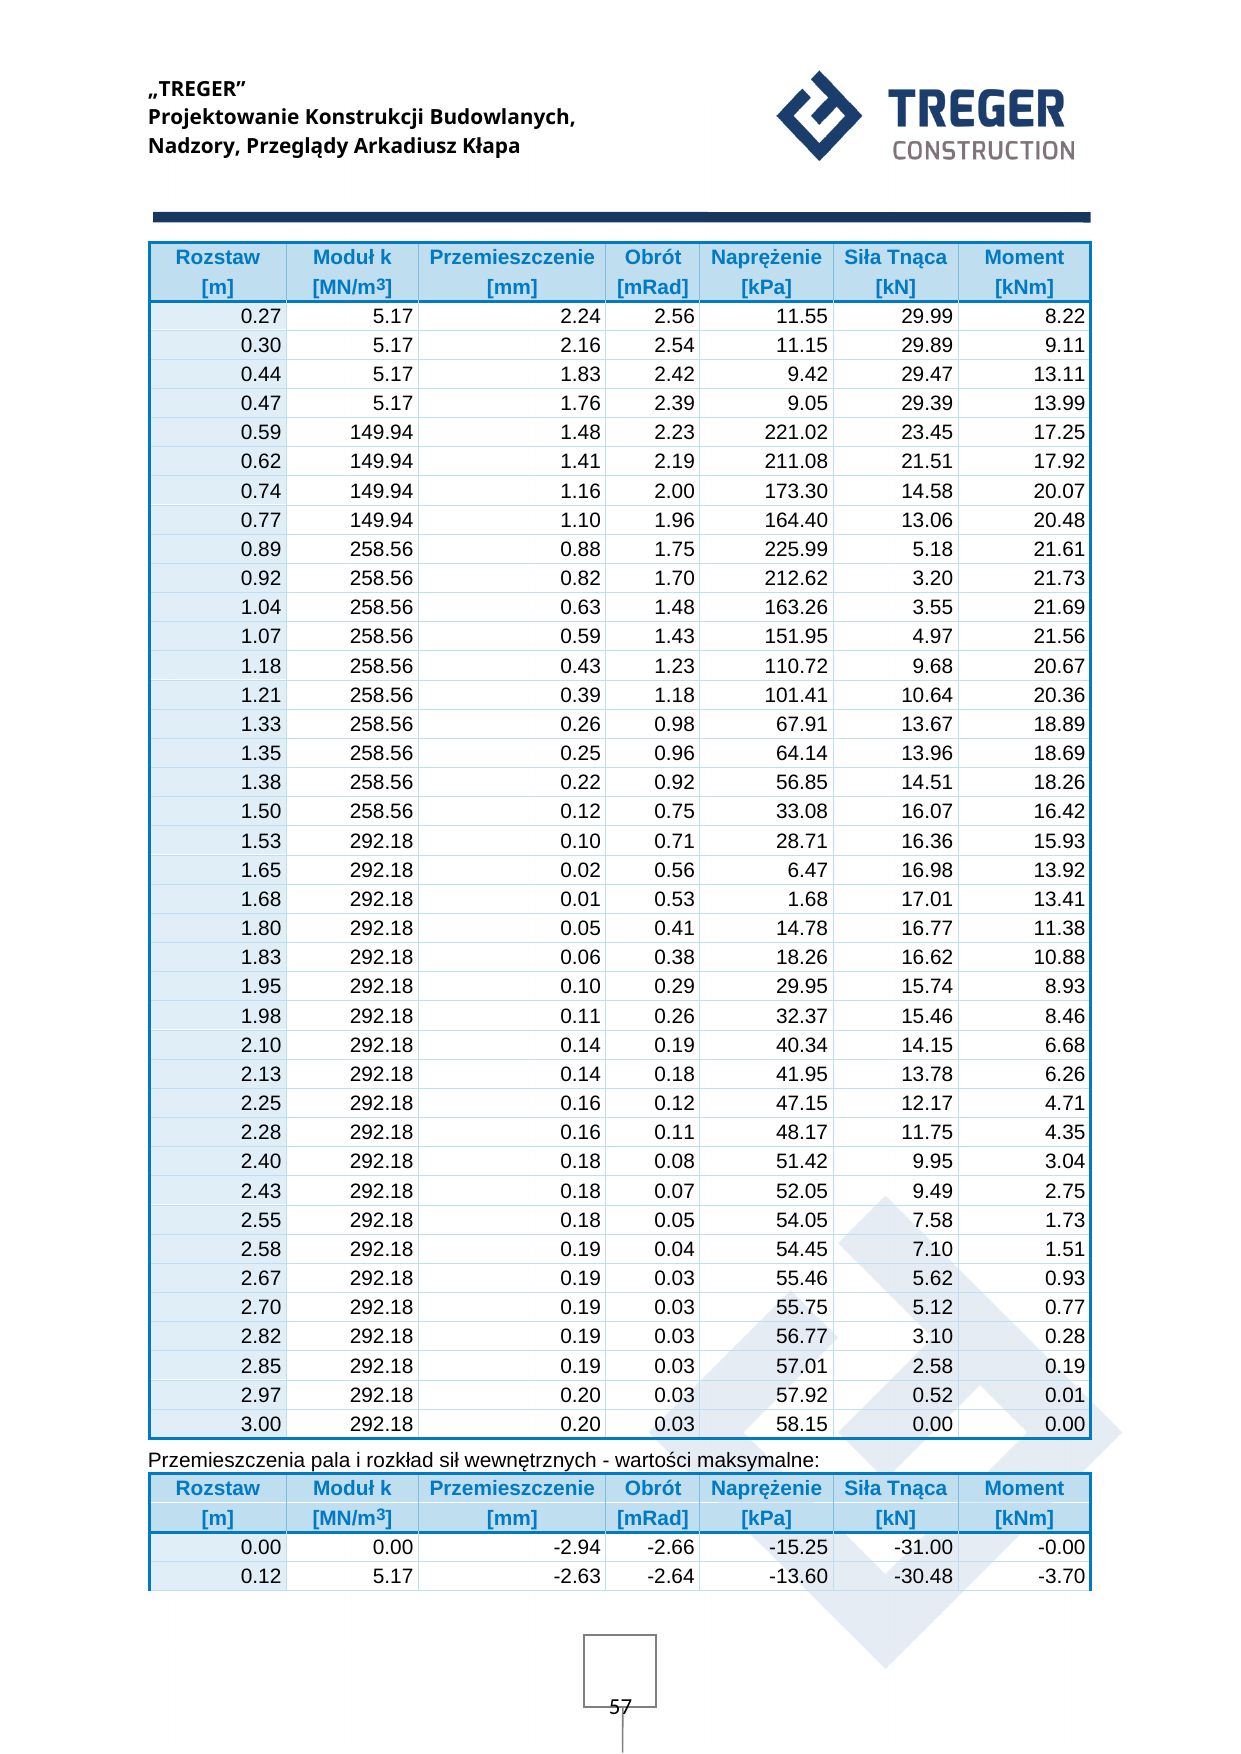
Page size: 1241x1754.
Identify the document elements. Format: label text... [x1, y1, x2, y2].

table_cell 0.00 [287, 1534, 418, 1561]
table_cell 5.62 [834, 1264, 958, 1292]
table_cell 14.78 [700, 914, 833, 942]
table_cell 11.15 [700, 331, 833, 359]
table_cell 7.10 [834, 1235, 958, 1263]
table_cell 0.14 [419, 1060, 605, 1088]
table_header Przemieszczenie [419, 1475, 605, 1502]
table_cell 0.01 [419, 885, 605, 913]
table_cell 5.12 [834, 1293, 958, 1321]
table_cell 1.95 [151, 972, 286, 1000]
table_cell 11.75 [834, 1118, 958, 1146]
table_cell 258.56 [287, 768, 418, 796]
table_cell 20.07 [959, 476, 1089, 504]
table_cell 2.10 [151, 1031, 286, 1059]
table_cell 8.22 [959, 303, 1089, 329]
table_cell 292.18 [287, 972, 418, 1000]
table_cell 212.62 [700, 564, 833, 592]
table_cell 0.44 [151, 360, 286, 388]
table_cell 0.00 [834, 1410, 958, 1437]
table_cell 0.04 [606, 1235, 699, 1263]
table_cell 2.67 [151, 1264, 286, 1292]
table_cell 0.11 [606, 1118, 699, 1146]
table_cell 41.95 [700, 1060, 833, 1088]
table_cell 1.04 [151, 593, 286, 621]
table_cell 3.10 [834, 1322, 958, 1350]
table_cell 2.70 [151, 1293, 286, 1321]
table_cell 1.18 [606, 681, 699, 709]
table_cell 0.26 [606, 1001, 699, 1029]
table_cell 292.18 [287, 1322, 418, 1350]
table_cell 1.16 [419, 476, 605, 504]
table_cell 0.19 [419, 1293, 605, 1321]
table_cell 2.54 [606, 331, 699, 359]
table_cell [m] [151, 272, 286, 300]
table_header Siła Tnąca [834, 1475, 958, 1502]
table_cell 2.43 [151, 1176, 286, 1204]
table_cell 2.85 [151, 1351, 286, 1379]
table_cell 1.38 [151, 768, 286, 796]
table_cell 1.07 [151, 622, 286, 650]
table_cell 52.05 [700, 1176, 833, 1204]
table_cell 0.26 [419, 710, 605, 738]
table_cell 0.59 [419, 622, 605, 650]
table_cell 16.77 [834, 914, 958, 942]
table_cell 18.26 [959, 768, 1089, 796]
table_cell 0.88 [419, 535, 605, 563]
table_cell 1.83 [419, 360, 605, 388]
table_cell 163.26 [700, 593, 833, 621]
table_cell 0.92 [606, 768, 699, 796]
table_cell 21.69 [959, 593, 1089, 621]
table_cell 67.91 [700, 710, 833, 738]
table_cell 17.01 [834, 885, 958, 913]
table_cell 56.85 [700, 768, 833, 796]
table_cell 21.51 [834, 447, 958, 475]
table_cell 258.56 [287, 739, 418, 767]
table_cell 14.58 [834, 476, 958, 504]
table_cell 0.19 [419, 1264, 605, 1292]
table_cell 292.18 [287, 1089, 418, 1117]
table_cell 0.93 [959, 1264, 1089, 1292]
table_cell 101.41 [700, 681, 833, 709]
table_cell 33.08 [700, 797, 833, 825]
table_cell -2.63 [419, 1562, 605, 1590]
table_cell [MN/m3] [287, 272, 418, 300]
table_cell 292.18 [287, 1410, 418, 1437]
table_cell 0.18 [606, 1060, 699, 1088]
table_cell 0.75 [606, 797, 699, 825]
table_cell 6.47 [700, 856, 833, 884]
picture [38, 70, 1202, 1747]
table_cell 1.33 [151, 710, 286, 738]
table_cell 5.17 [287, 331, 418, 359]
table_cell 4.97 [834, 622, 958, 650]
table_cell 0.29 [606, 972, 699, 1000]
table_cell 0.77 [151, 506, 286, 534]
table_cell 0.12 [606, 1089, 699, 1117]
table_cell 9.68 [834, 651, 958, 679]
table_cell 0.08 [606, 1147, 699, 1175]
table_header Naprężenie [700, 244, 833, 272]
table_cell 29.95 [700, 972, 833, 1000]
table_cell 2.25 [151, 1089, 286, 1117]
table_cell 0.22 [419, 768, 605, 796]
table_cell 2.13 [151, 1060, 286, 1088]
table_cell 54.45 [700, 1235, 833, 1263]
table_cell [m] [151, 1503, 286, 1531]
table_cell 13.78 [834, 1060, 958, 1088]
table_cell 40.34 [700, 1031, 833, 1059]
table_cell 0.10 [419, 972, 605, 1000]
table_cell 2.82 [151, 1322, 286, 1350]
table_cell 7.58 [834, 1206, 958, 1234]
table_header Rozstaw [151, 244, 286, 272]
table_cell 47.15 [700, 1089, 833, 1117]
table_cell 1.53 [151, 826, 286, 854]
table_cell 1.73 [959, 1206, 1089, 1234]
table_cell 18.26 [700, 943, 833, 971]
table_cell 6.68 [959, 1031, 1089, 1059]
table_cell 1.98 [151, 1001, 286, 1029]
table_cell 17.92 [959, 447, 1089, 475]
table_cell 292.18 [287, 1351, 418, 1379]
table_cell 1.68 [151, 885, 286, 913]
table_cell 55.46 [700, 1264, 833, 1292]
table_cell 0.89 [151, 535, 286, 563]
table_cell 1.21 [151, 681, 286, 709]
table_cell [kPa] [700, 272, 833, 300]
table_cell 1.96 [606, 506, 699, 534]
table_cell 173.30 [700, 476, 833, 504]
table_cell 0.28 [959, 1322, 1089, 1350]
table_cell 0.25 [419, 739, 605, 767]
table_cell 48.17 [700, 1118, 833, 1146]
table_cell 21.56 [959, 622, 1089, 650]
table_cell 15.46 [834, 1001, 958, 1029]
table_cell 57.92 [700, 1381, 833, 1409]
table_cell 0.41 [606, 914, 699, 942]
table_cell 0.03 [606, 1351, 699, 1379]
table_cell 0.19 [959, 1351, 1089, 1379]
table_cell 258.56 [287, 564, 418, 592]
table_cell 13.92 [959, 856, 1089, 884]
table_cell 0.63 [419, 593, 605, 621]
table_cell 0.71 [606, 826, 699, 854]
table_cell 2.23 [606, 418, 699, 446]
table_cell 21.73 [959, 564, 1089, 592]
table_cell 0.18 [419, 1176, 605, 1204]
table_cell 2.58 [834, 1351, 958, 1379]
table_cell 0.03 [606, 1381, 699, 1409]
table_cell 225.99 [700, 535, 833, 563]
table_cell 0.11 [419, 1001, 605, 1029]
table_cell 0.74 [151, 476, 286, 504]
table_cell 1.48 [419, 418, 605, 446]
table_cell 164.40 [700, 506, 833, 534]
table_cell 292.18 [287, 885, 418, 913]
table_cell 0.62 [151, 447, 286, 475]
table_cell 0.82 [419, 564, 605, 592]
table_cell 3.00 [151, 1410, 286, 1437]
table_cell 1.41 [419, 447, 605, 475]
table_cell 1.51 [959, 1235, 1089, 1263]
table_cell 258.56 [287, 535, 418, 563]
table_cell 3.20 [834, 564, 958, 592]
table_cell 54.05 [700, 1206, 833, 1234]
table_cell 292.18 [287, 1235, 418, 1263]
table_cell 13.67 [834, 710, 958, 738]
table_cell 0.06 [419, 943, 605, 971]
table_cell 9.42 [700, 360, 833, 388]
table_cell 258.56 [287, 797, 418, 825]
table_cell 151.95 [700, 622, 833, 650]
table_cell 1.83 [151, 943, 286, 971]
table_cell 292.18 [287, 943, 418, 971]
table_cell 0.16 [419, 1118, 605, 1146]
table_cell 0.77 [959, 1293, 1089, 1321]
table_cell 4.71 [959, 1089, 1089, 1117]
table_cell 16.98 [834, 856, 958, 884]
table_cell 51.42 [700, 1147, 833, 1175]
table_cell 4.35 [959, 1118, 1089, 1146]
table_cell 10.64 [834, 681, 958, 709]
table_cell 2.75 [959, 1176, 1089, 1204]
table_cell 0.20 [419, 1410, 605, 1437]
table_cell -2.66 [606, 1534, 699, 1561]
table_cell 0.18 [419, 1147, 605, 1175]
table_header Moment [959, 244, 1089, 272]
table_header Moduł k [287, 244, 418, 272]
table_cell 0.47 [151, 389, 286, 417]
table_cell 0.19 [419, 1235, 605, 1263]
table_cell 0.39 [419, 681, 605, 709]
table_cell 13.06 [834, 506, 958, 534]
table_cell 0.14 [419, 1031, 605, 1059]
table_cell 0.03 [606, 1264, 699, 1292]
table_cell 292.18 [287, 914, 418, 942]
table_cell 2.97 [151, 1381, 286, 1409]
table_header Rozstaw [151, 1475, 286, 1502]
table_cell 0.19 [606, 1031, 699, 1059]
table_cell 0.05 [606, 1206, 699, 1234]
table_cell [kN] [834, 1503, 958, 1531]
table_cell 0.05 [419, 914, 605, 942]
table_cell -31.00 [834, 1534, 958, 1561]
table_cell 0.10 [419, 826, 605, 854]
table_cell 0.92 [151, 564, 286, 592]
table_cell 64.14 [700, 739, 833, 767]
table_cell 13.41 [959, 885, 1089, 913]
table_cell 12.17 [834, 1089, 958, 1117]
table_cell 292.18 [287, 1381, 418, 1409]
table_cell 2.00 [606, 476, 699, 504]
table_cell 20.48 [959, 506, 1089, 534]
table_cell 3.04 [959, 1147, 1089, 1175]
table_cell 14.15 [834, 1031, 958, 1059]
table_cell [kNm] [959, 1503, 1089, 1531]
table_cell 9.11 [959, 331, 1089, 359]
table_cell 23.45 [834, 418, 958, 446]
table_cell 149.94 [287, 447, 418, 475]
table_cell 292.18 [287, 1176, 418, 1204]
table_cell 292.18 [287, 1118, 418, 1146]
picture [585, 1636, 655, 1706]
table_cell 5.17 [287, 360, 418, 388]
table_cell 0.07 [606, 1176, 699, 1204]
table_cell 0.12 [419, 797, 605, 825]
table_cell 2.28 [151, 1118, 286, 1146]
table_cell 0.12 [151, 1562, 286, 1590]
table_cell 0.00 [959, 1410, 1089, 1437]
table_cell 1.70 [606, 564, 699, 592]
table_cell 14.51 [834, 768, 958, 796]
table_cell 10.88 [959, 943, 1089, 971]
table_cell 1.75 [606, 535, 699, 563]
table_cell 9.95 [834, 1147, 958, 1175]
table_cell 292.18 [287, 856, 418, 884]
table_cell 292.18 [287, 1206, 418, 1234]
table_cell 32.37 [700, 1001, 833, 1029]
table_cell 221.02 [700, 418, 833, 446]
table_cell 3.55 [834, 593, 958, 621]
table_cell 56.77 [700, 1322, 833, 1350]
table_cell 0.02 [419, 856, 605, 884]
table_cell 18.89 [959, 710, 1089, 738]
table_cell 17.25 [959, 418, 1089, 446]
table_cell 0.03 [606, 1322, 699, 1350]
table_cell 1.50 [151, 797, 286, 825]
table_cell 0.59 [151, 418, 286, 446]
table_cell 1.18 [151, 651, 286, 679]
table_cell 149.94 [287, 418, 418, 446]
table_cell -13.60 [700, 1562, 833, 1590]
table_cell 28.71 [700, 826, 833, 854]
table_cell 1.10 [419, 506, 605, 534]
table_cell -2.64 [606, 1562, 699, 1590]
table_cell 13.96 [834, 739, 958, 767]
table_cell 258.56 [287, 651, 418, 679]
table_cell 0.03 [606, 1410, 699, 1437]
table_cell -3.70 [959, 1562, 1089, 1590]
table_cell 292.18 [287, 826, 418, 854]
table_cell 1.43 [606, 622, 699, 650]
table_cell 258.56 [287, 622, 418, 650]
table_cell 292.18 [287, 1293, 418, 1321]
table_cell 5.17 [287, 1562, 418, 1590]
table_cell 29.99 [834, 303, 958, 329]
table_cell 292.18 [287, 1147, 418, 1175]
table_header Moduł k [287, 1475, 418, 1502]
table_cell 1.68 [700, 885, 833, 913]
table_header Siła Tnąca [834, 244, 958, 272]
table_cell 0.01 [959, 1381, 1089, 1409]
table_cell 15.93 [959, 826, 1089, 854]
table_cell 2.39 [606, 389, 699, 417]
table_cell 0.43 [419, 651, 605, 679]
table_cell 0.96 [606, 739, 699, 767]
table_cell 29.89 [834, 331, 958, 359]
table_cell [kNm] [959, 272, 1089, 300]
table_cell 2.55 [151, 1206, 286, 1234]
table_cell 5.17 [287, 303, 418, 329]
table_cell 292.18 [287, 1031, 418, 1059]
table_cell 0.30 [151, 331, 286, 359]
table_cell 6.26 [959, 1060, 1089, 1088]
table_cell 20.36 [959, 681, 1089, 709]
table_cell 0.27 [151, 303, 286, 329]
table_cell 20.67 [959, 651, 1089, 679]
table_cell [kPa] [700, 1503, 833, 1531]
table_cell 2.40 [151, 1147, 286, 1175]
table_cell 0.56 [606, 856, 699, 884]
table_cell 0.16 [419, 1089, 605, 1117]
table_cell 8.46 [959, 1001, 1089, 1029]
table_header Obrót [606, 1475, 699, 1502]
table_cell 292.18 [287, 1060, 418, 1088]
table_cell 58.15 [700, 1410, 833, 1437]
table_header Obrót [606, 244, 699, 272]
table_cell -2.94 [419, 1534, 605, 1561]
text Przemieszczenia pala i rozkład sił wewnętrznych - wartości maksymalne: [148, 1448, 1093, 1472]
table_cell [MN/m3] [287, 1503, 418, 1531]
table_cell -15.25 [700, 1534, 833, 1561]
table_cell [kN] [834, 272, 958, 300]
table_cell 18.69 [959, 739, 1089, 767]
table_cell 21.61 [959, 535, 1089, 563]
table_header Moment [959, 1475, 1089, 1502]
table_cell 0.52 [834, 1381, 958, 1409]
table_cell 0.20 [419, 1381, 605, 1409]
table_cell [mm] [419, 272, 605, 300]
table_cell 8.93 [959, 972, 1089, 1000]
table_cell 211.08 [700, 447, 833, 475]
table_cell 9.49 [834, 1176, 958, 1204]
table_cell 258.56 [287, 593, 418, 621]
table_cell 16.62 [834, 943, 958, 971]
table_cell 16.42 [959, 797, 1089, 825]
table_cell 0.00 [151, 1534, 286, 1561]
table_cell 0.19 [419, 1351, 605, 1379]
table_cell 13.99 [959, 389, 1089, 417]
table_cell 2.19 [606, 447, 699, 475]
table_cell -30.48 [834, 1562, 958, 1590]
table_cell 2.24 [419, 303, 605, 329]
table_cell 110.72 [700, 651, 833, 679]
table_header Naprężenie [700, 1475, 833, 1502]
table_cell 0.38 [606, 943, 699, 971]
table_cell 11.55 [700, 303, 833, 329]
table_cell 15.74 [834, 972, 958, 1000]
table_cell 11.38 [959, 914, 1089, 942]
table_cell 0.03 [606, 1293, 699, 1321]
table_cell 149.94 [287, 476, 418, 504]
table_cell 5.17 [287, 389, 418, 417]
table_cell [mm] [419, 1503, 605, 1531]
table_header Przemieszczenie [419, 244, 605, 272]
table_cell 1.65 [151, 856, 286, 884]
table_cell 2.56 [606, 303, 699, 329]
table_cell 1.76 [419, 389, 605, 417]
table_cell 55.75 [700, 1293, 833, 1321]
table_cell 1.80 [151, 914, 286, 942]
table_cell 9.05 [700, 389, 833, 417]
table_cell 292.18 [287, 1001, 418, 1029]
table_cell 0.53 [606, 885, 699, 913]
table_cell 0.18 [419, 1206, 605, 1234]
table_cell 2.58 [151, 1235, 286, 1263]
table_cell 16.36 [834, 826, 958, 854]
table_cell 2.42 [606, 360, 699, 388]
table_cell 2.16 [419, 331, 605, 359]
table_cell 258.56 [287, 681, 418, 709]
table_cell 1.23 [606, 651, 699, 679]
table_cell 1.48 [606, 593, 699, 621]
table_cell 258.56 [287, 710, 418, 738]
table_cell 0.98 [606, 710, 699, 738]
table_cell -0.00 [959, 1534, 1089, 1561]
table_cell 57.01 [700, 1351, 833, 1379]
table_cell 29.47 [834, 360, 958, 388]
table_cell 0.19 [419, 1322, 605, 1350]
table_cell 29.39 [834, 389, 958, 417]
table_cell [mRad] [606, 272, 699, 300]
table_cell 13.11 [959, 360, 1089, 388]
table_cell 149.94 [287, 506, 418, 534]
table_cell [mRad] [606, 1503, 699, 1531]
table_cell 5.18 [834, 535, 958, 563]
table_cell 292.18 [287, 1264, 418, 1292]
table_cell 16.07 [834, 797, 958, 825]
table_cell 1.35 [151, 739, 286, 767]
